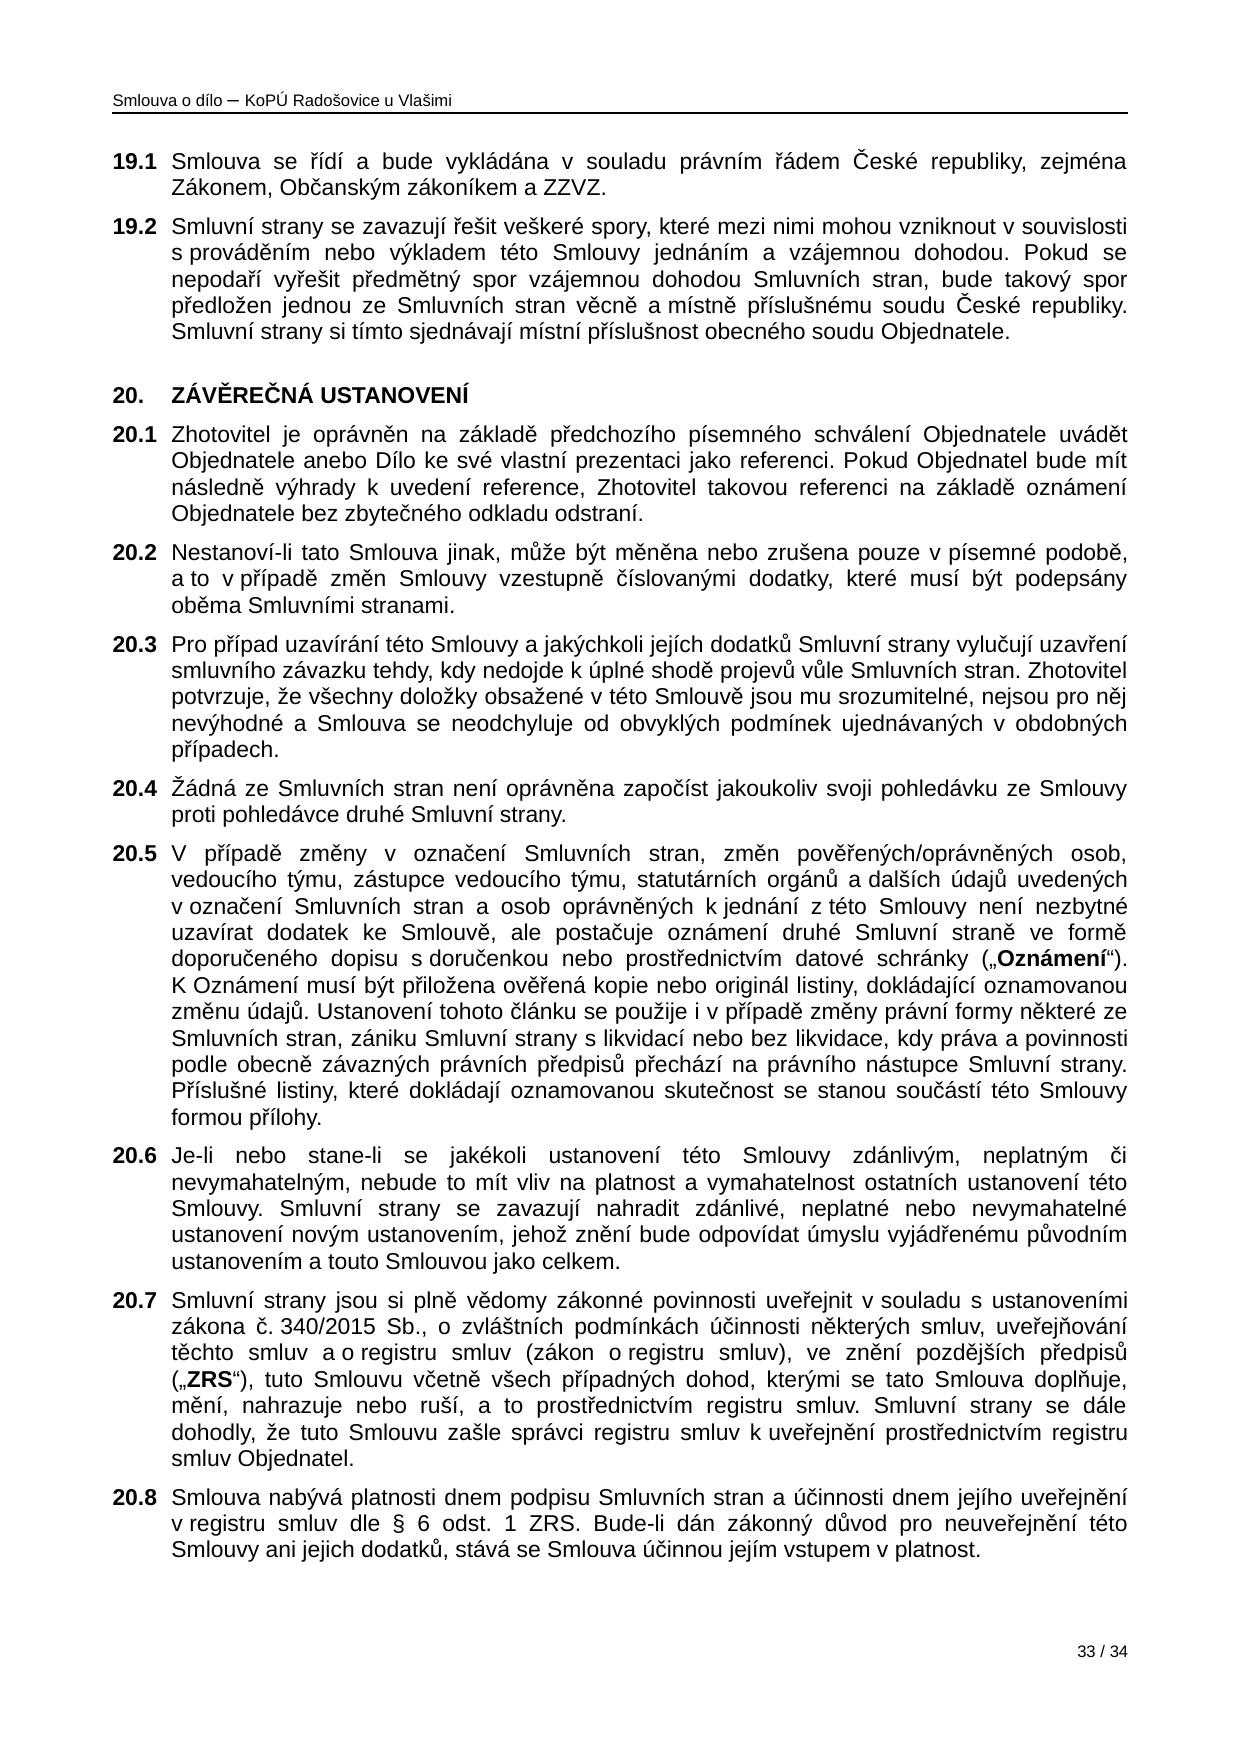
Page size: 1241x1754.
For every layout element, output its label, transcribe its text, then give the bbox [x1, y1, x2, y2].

text Smlouva nabývá platnosti dnem podpisu Smluvních stran a účinnosti dnem jejího uveřejnění v registru smluv dle § 6 odst. 1 ZRS. Bude-li dán zákonný důvod pro neuveřejnění této Smlouvy ani jejich dodatků, stává se Smlouva účinnou jejím vstupem v platnost. [112, 1484, 1128, 1563]
text Smluvní strany jsou si plně vědomy zákonné povinnosti uveřejnit v souladu s ustanoveními zákona č. 340/2015 Sb., o zvláštních podmínkách účinnosti některých smluv, uveřejňování těchto smluv a o registru smluv (zákon o registru smluv), ve znění pozdějších předpisů („ZRS“), tuto Smlouvu včetně všech případných dohod, kterými se tato Smlouva doplňuje, mění, nahrazuje nebo ruší, a to prostřednictvím registru smluv. Smluvní strany se dále dohodly, že tuto Smlouvu zašle správci registru smluv k uveřejnění prostřednictvím registru smluv Objednatel. [112, 1287, 1128, 1471]
text Nestanoví-li tato Smlouva jinak, může být měněna nebo zrušena pouze v písemné podobě, a to v případě změn Smlouvy vzestupně číslovanými dodatky, které musí být podepsány oběma Smluvními stranami. [112, 539, 1128, 618]
text Žádná ze Smluvních stran není oprávněna započíst jakoukoliv svoji pohledávku ze Smlouvy proti pohledávce druhé Smluvní strany. [112, 775, 1128, 827]
text V případě změny v označení Smluvních stran, změn pověřených/oprávněných osob, vedoucího týmu, zástupce vedoucího týmu, statutárních orgánů a dalších údajů uvedených v označení Smluvních stran a osob oprávněných k jednání z této Smlouvy není nezbytné uzavírat dodatek ke Smlouvě, ale postačuje oznámení druhé Smluvní straně ve formě doporučeného dopisu s doručenkou nebo prostřednictvím datové schránky („Oznámení“). K Oznámení musí být přiložena ověřená kopie nebo originál listiny, dokládající oznamovanou změnu údajů. Ustanovení tohoto článku se použije i v případě změny právní formy některé ze Smluvních stran, zániku Smluvní strany s likvidací nebo bez likvidace, kdy práva a povinnosti podle obecně závazných právních předpisů přechází na právního nástupce Smluvní strany. Příslušné listiny, které dokládají oznamovanou skutečnost se stanou součástí této Smlouvy formou přílohy. [112, 840, 1128, 1130]
text Smlouva se řídí a bude vykládána v souladu právním řádem České republiky, zejména Zákonem, Občanským zákoníkem a ZZVZ. [112, 148, 1128, 200]
text Je-li nebo stane-li se jakékoli ustanovení této Smlouvy zdánlivým, neplatným či nevymahatelným, nebude to mít vliv na platnost a vymahatelnost ostatních ustanovení této Smlouvy. Smluvní strany se zavazují nahradit zdánlivé, neplatné nebo nevymahatelné ustanovení novým ustanovením, jehož znění bude odpovídat úmyslu vyjádřenému původním ustanovením a touto Smlouvou jako celkem. [112, 1142, 1128, 1274]
text Smluvní strany se zavazují řešit veškeré spory, které mezi nimi mohou vzniknout v souvislosti s prováděním nebo výkladem této Smlouvy jednáním a vzájemnou dohodou. Pokud se nepodaří vyřešit předmětný spor vzájemnou dohodou Smluvních stran, bude takový spor předložen jednou ze Smluvních stran věcně a místně příslušnému soudu České republiky. Smluvní strany si tímto sjednávají místní příslušnost obecného soudu Objednatele. [112, 213, 1128, 345]
text Zhotovitel je oprávněn na základě předchozího písemného schválení Objednatele uvádět Objednatele anebo Dílo ke své vlastní prezentaci jako referenci. Pokud Objednatel bude mít následně výhrady k uvedení reference, Zhotovitel takovou referenci na základě oznámení Objednatele bez zbytečného odkladu odstraní. [112, 421, 1128, 526]
text Pro případ uzavírání této Smlouvy a jakýchkoli jejích dodatků Smluvní strany vylučují uzavření smluvního závazku tehdy, kdy nedojde k úplné shodě projevů vůle Smluvních stran. Zhotovitel potvrzuje, že všechny doložky obsažené v této Smlouvě jsou mu srozumitelné, nejsou pro něj nevýhodné a Smlouva se neodchyluje od obvyklých podmínek ujednávaných v obdobných případech. [112, 631, 1128, 762]
text Závěrečná ustanovení [112, 382, 1128, 408]
